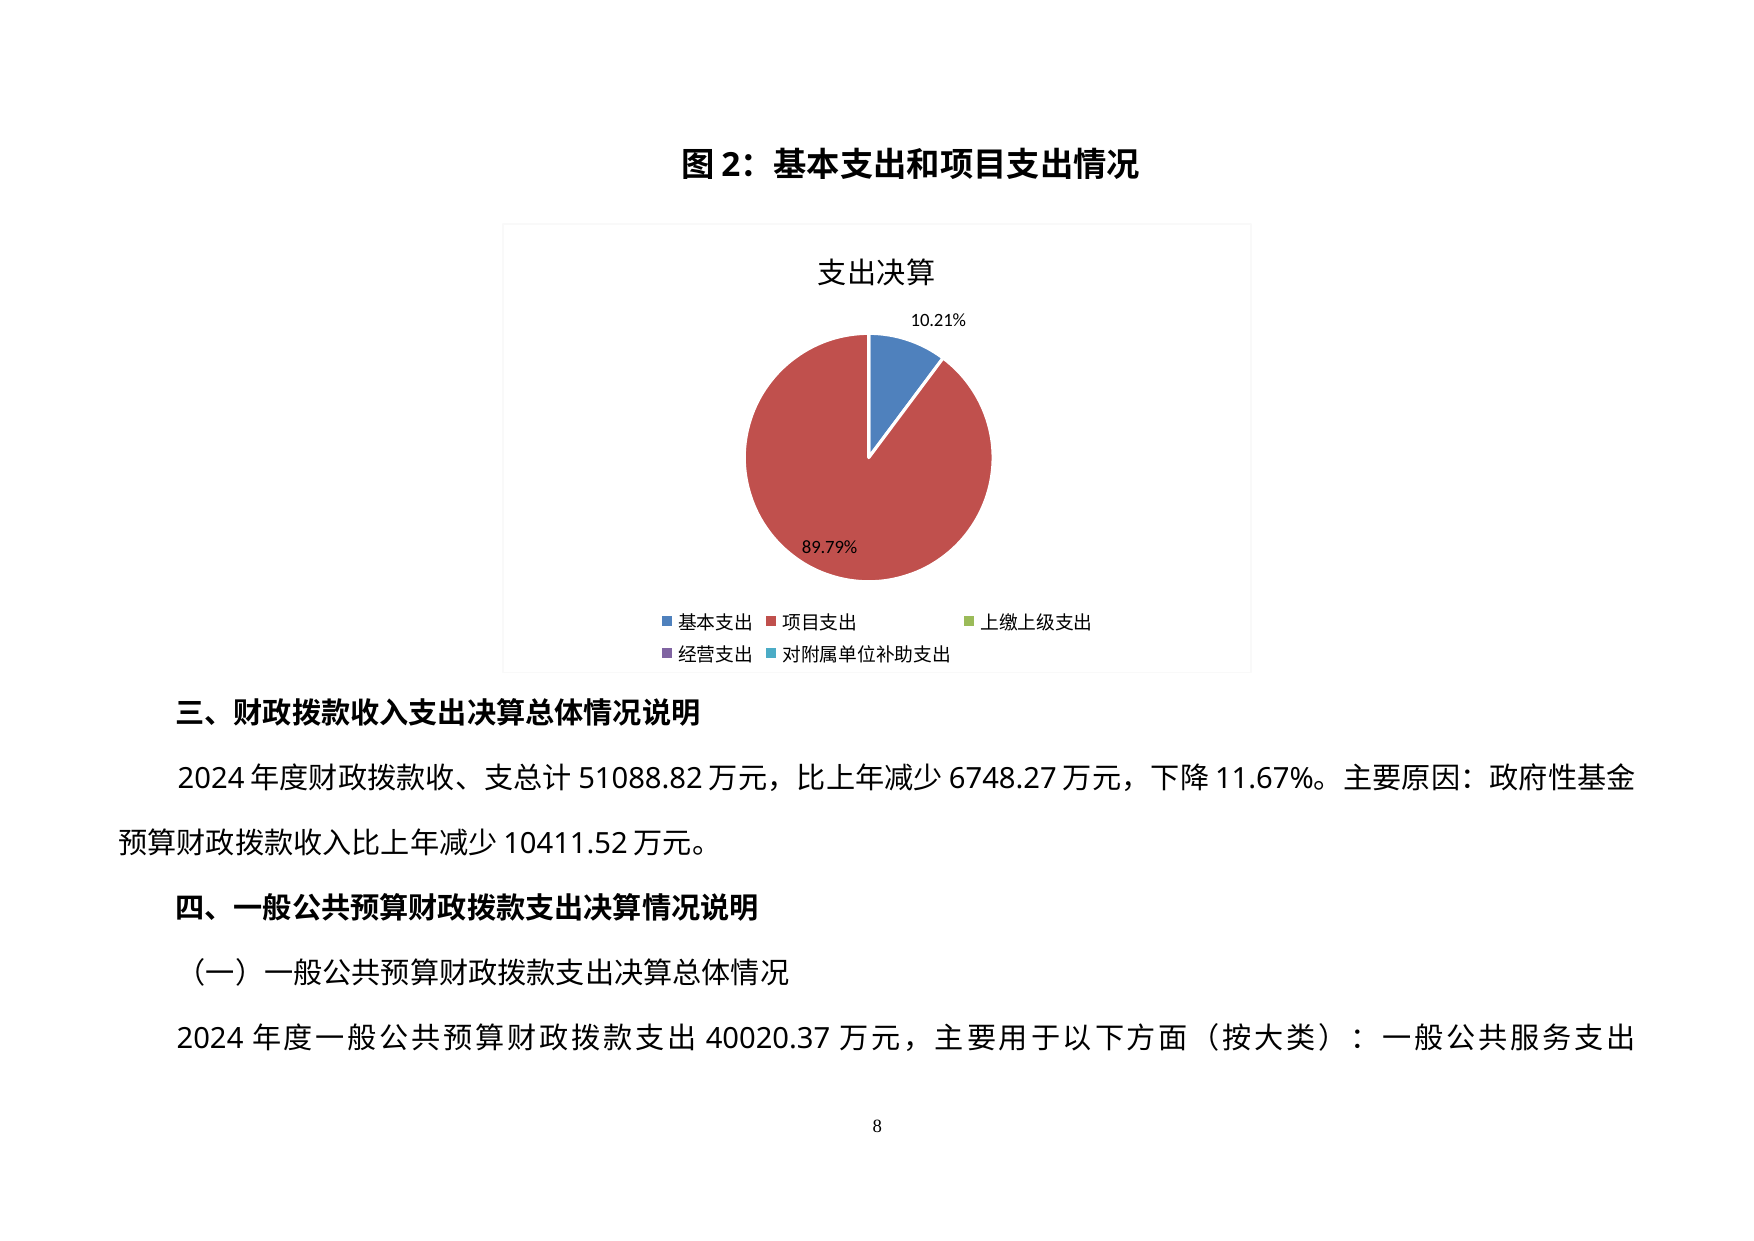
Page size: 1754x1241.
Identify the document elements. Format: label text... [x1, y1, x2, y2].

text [118, 1003, 1636, 1068]
text 三、财政拨款收入支出决算总体情况说明 [118, 678, 1636, 743]
text （一）一般公共预算财政拨款支出决算总体情况 [118, 938, 1636, 1003]
text 四、一般公共预算财政拨款支出决算情况说明 [118, 873, 1636, 938]
text 2024年度财政拨款收、支总计51088.82万元，比上年减少6748.27万元，下降11.67%。主要原因：政府性基金预算财政拨款收入比上年减少10411.52万元。 [118, 743, 1636, 873]
subtitle 图2：基本支出和项目支出情况 [118, 129, 1636, 194]
